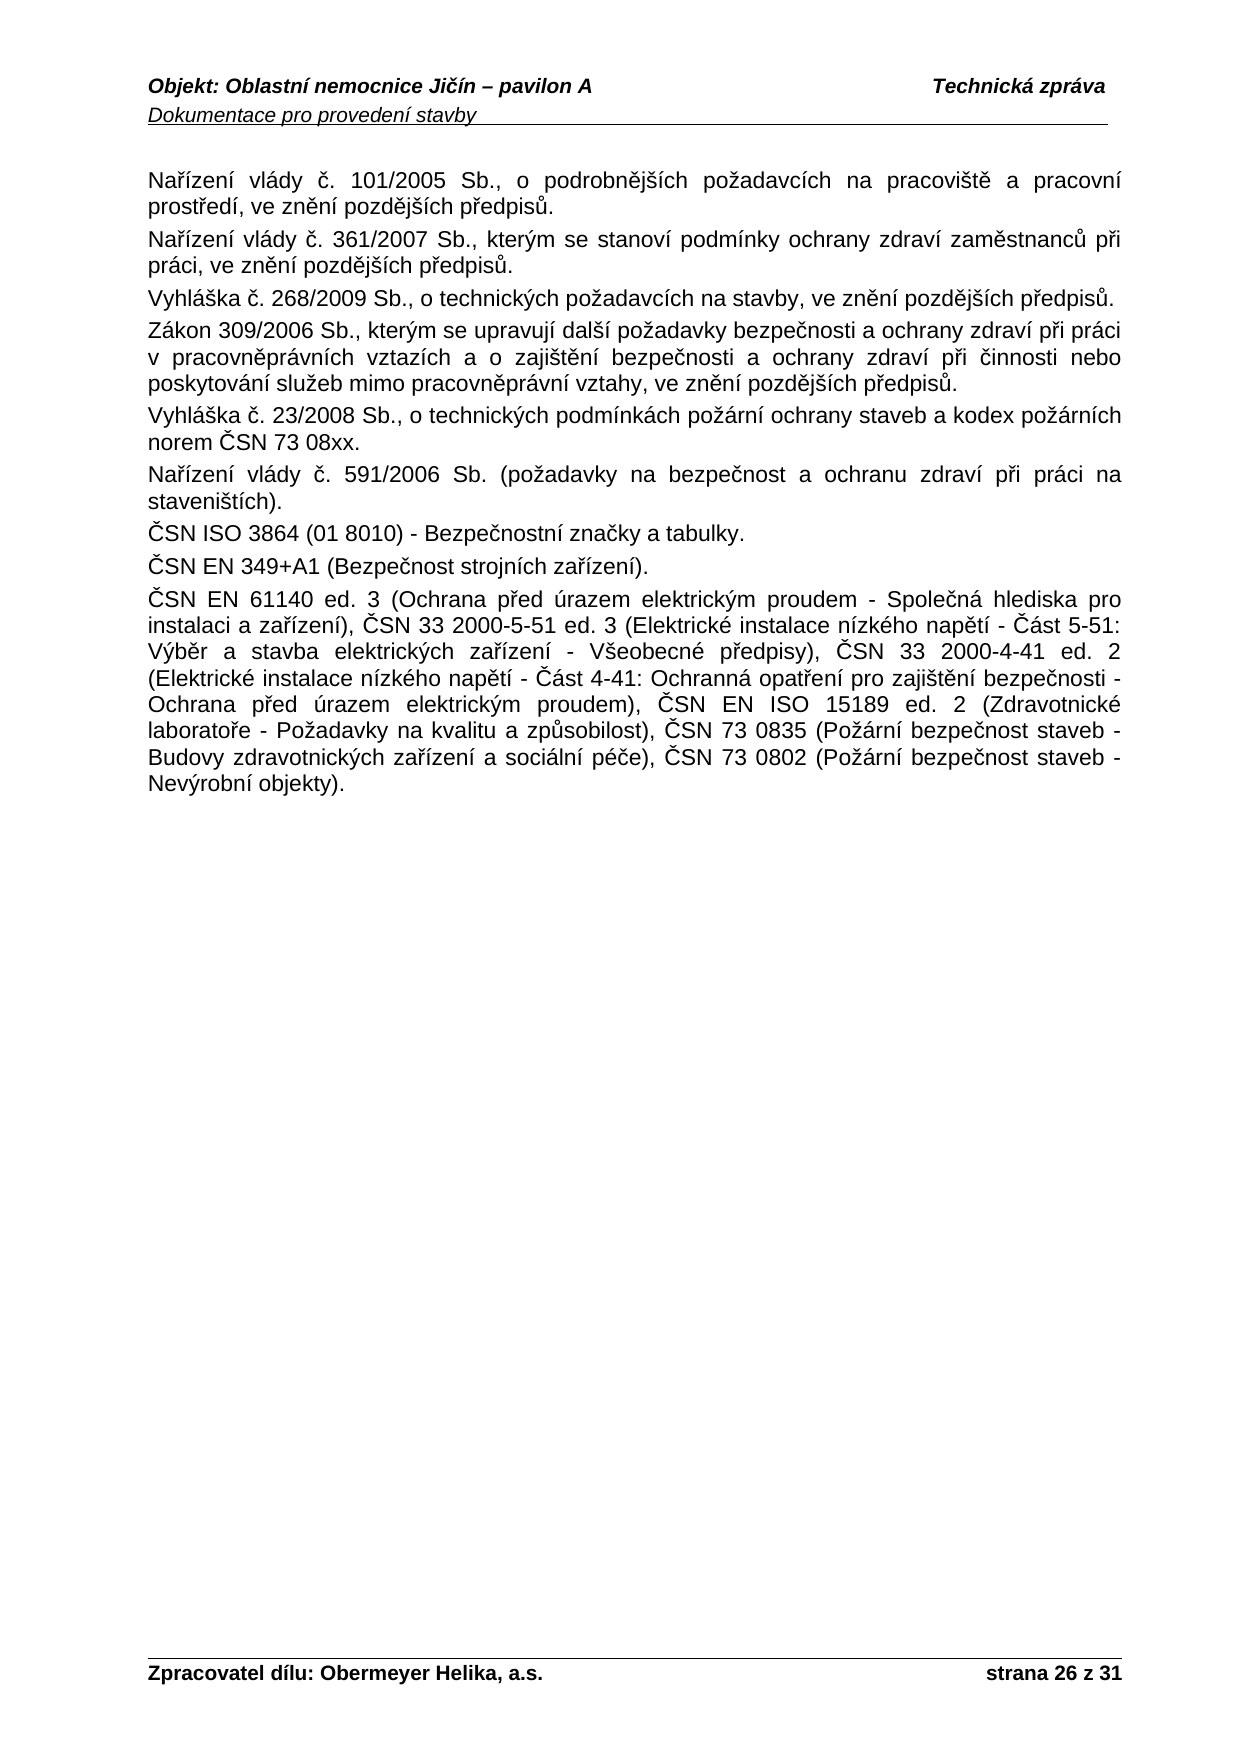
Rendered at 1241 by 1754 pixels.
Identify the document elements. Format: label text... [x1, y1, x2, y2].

text Zákon 309/2006 Sb., kterým se upravují další požadavky bezpečnosti a ochrany zdraví při práci v pracovněprávních vztazích a o zajištění bezpečnosti a ochrany zdraví při činnosti nebo poskytování služeb mimo pracovněprávní vztahy, ve znění pozdějších předpisů. [148, 317, 1122, 396]
text Nařízení vlády č. 361/2007 Sb., kterým se stanoví podmínky ochrany zdraví zaměstnanců při práci, ve znění pozdějších předpisů. [148, 226, 1122, 278]
text ČSN EN 349+A1 (Bezpečnost strojních zařízení). [148, 553, 1122, 579]
text Nařízení vlády č. 591/2006 Sb. (požadavky na bezpečnost a ochranu zdraví při práci na staveništích). [148, 461, 1122, 514]
text Vyhláška č. 268/2009 Sb., o technických požadavcích na stavby, ve znění pozdějších předpisů. [148, 284, 1122, 311]
text ČSN EN 61140 ed. 3 (Ochrana před úrazem elektrickým proudem - Společná hlediska pro instalaci a zařízení), ČSN 33 2000-5-51 ed. 3 (Elektrické instalace nízkého napětí - Část 5-51: Výběr a stavba elektrických zařízení - Všeobecné předpisy), ČSN 33 2000-4-41 ed. 2 (Elektrické instalace nízkého napětí - Část 4-41: Ochranná opatření pro zajištění bezpečnosti - Ochrana před úrazem elektrickým proudem), ČSN EN ISO 15189 ed. 2 (Zdravotnické laboratoře - Požadavky na kvalitu a způsobilost), ČSN 73 0835 (Požární bezpečnost staveb - Budovy zdravotnických zařízení a sociální péče), ČSN 73 0802 (Požární bezpečnost staveb - Nevýrobní objekty). [148, 586, 1122, 796]
text ČSN ISO 3864 (01 8010) - Bezpečnostní značky a tabulky. [148, 520, 1122, 547]
text Vyhláška č. 23/2008 Sb., o technických podmínkách požární ochrany staveb a kodex požárních norem ČSN 73 08xx. [148, 402, 1122, 455]
text Nařízení vlády č. 101/2005 Sb., o podrobnějších požadavcích na pracoviště a pracovní prostředí, ve znění pozdějších předpisů. [148, 167, 1122, 219]
